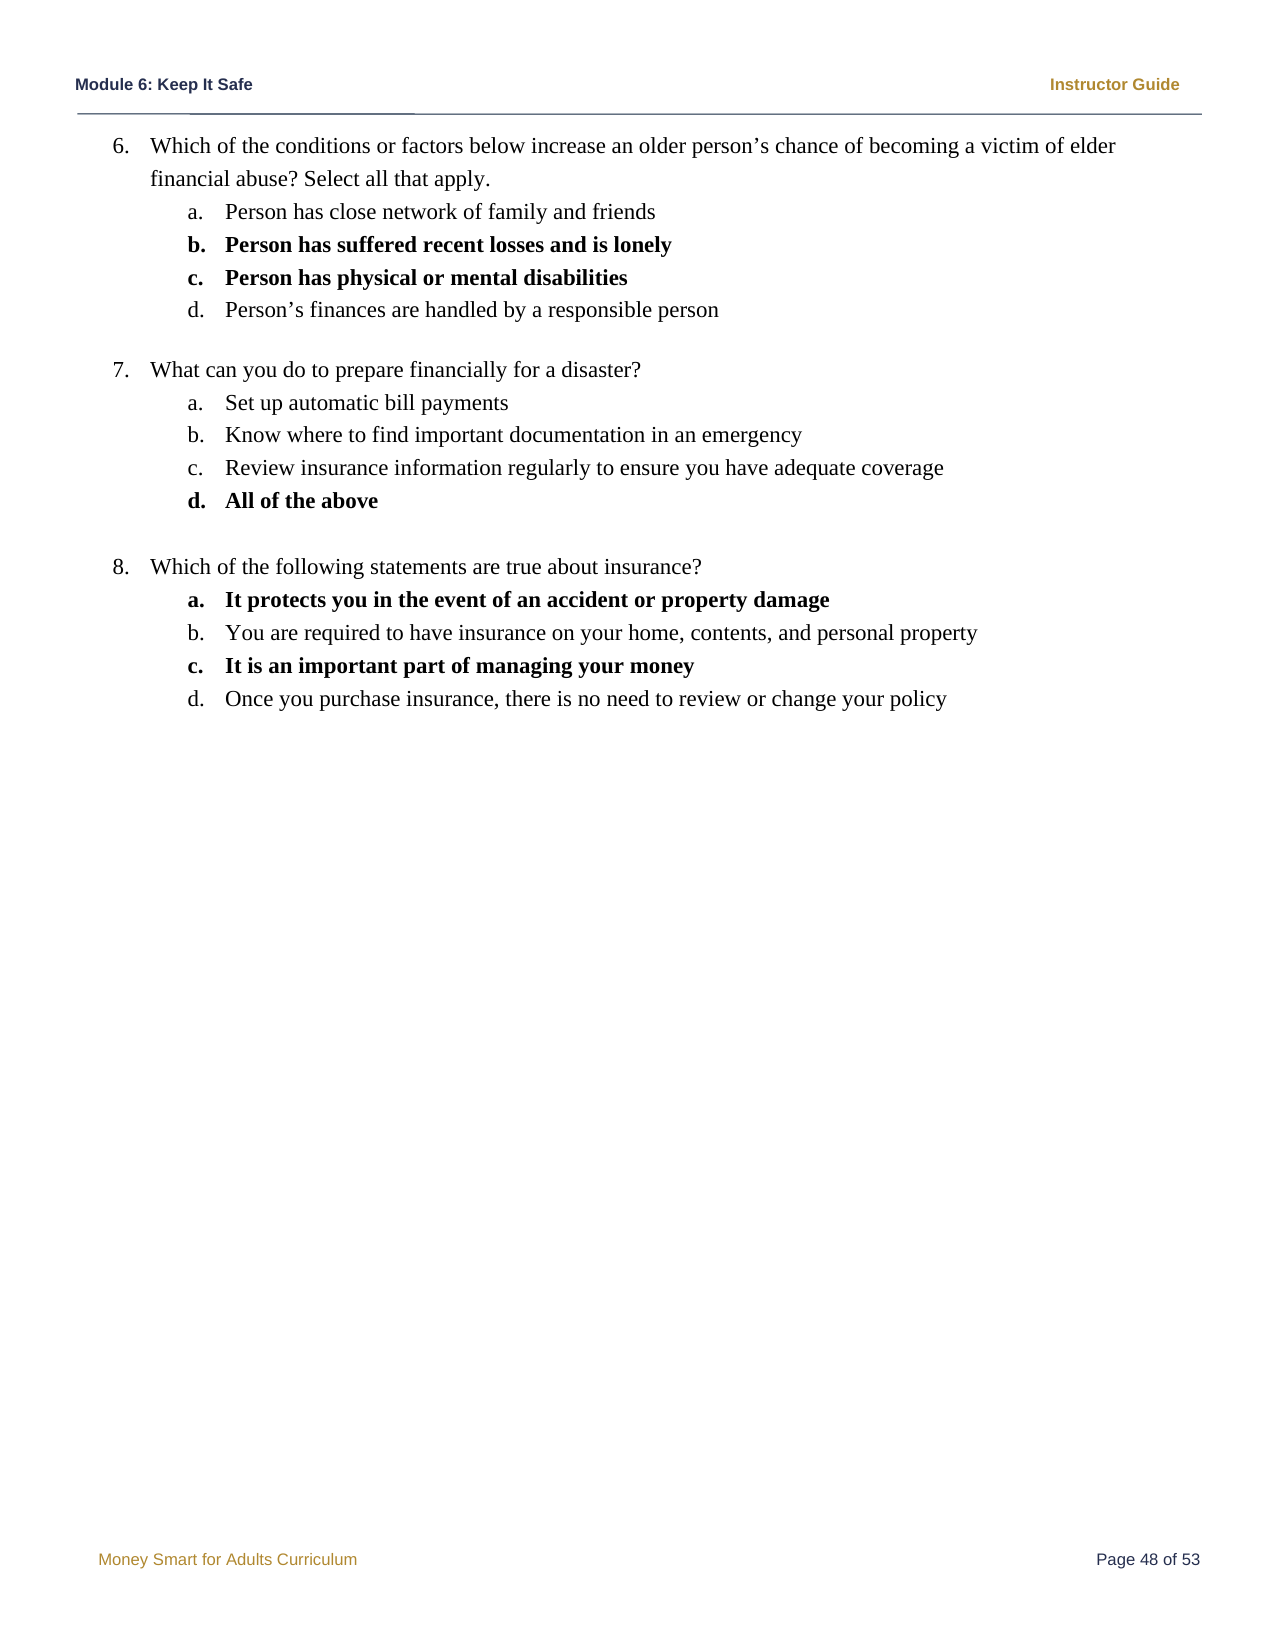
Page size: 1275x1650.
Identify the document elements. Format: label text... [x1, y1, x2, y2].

list Know where to find important documentation in an emergency [187, 422, 1200, 448]
list What can you do to prepare financially for a disaster? [112, 356, 1200, 382]
list It is an important part of managing your money [187, 652, 1200, 678]
list Review insurance information regularly to ensure you have adequate coverage [187, 454, 1200, 481]
list Person has close network of family and friends [187, 198, 1200, 224]
list Person has physical or mental disabilities [187, 263, 1200, 290]
list Which of the following statements are true about insurance? [112, 553, 1200, 579]
list All of the above [187, 487, 1200, 514]
list Person’s finances are handled by a responsible person [187, 296, 1200, 323]
list Set up automatic bill payments [187, 389, 1200, 415]
list Once you purchase insurance, there is no need to review or change your policy [187, 685, 1200, 711]
list It protects you in the event of an accident or property damage [187, 586, 1200, 612]
list Which of the conditions or factors below increase an older person’s chance of becoming a victim of elder financial abuse? Select all that apply. [112, 132, 1200, 191]
list Person has suffered recent losses and is lonely [187, 231, 1200, 257]
list You are required to have insurance on your home, contents, and personal property [187, 619, 1200, 645]
